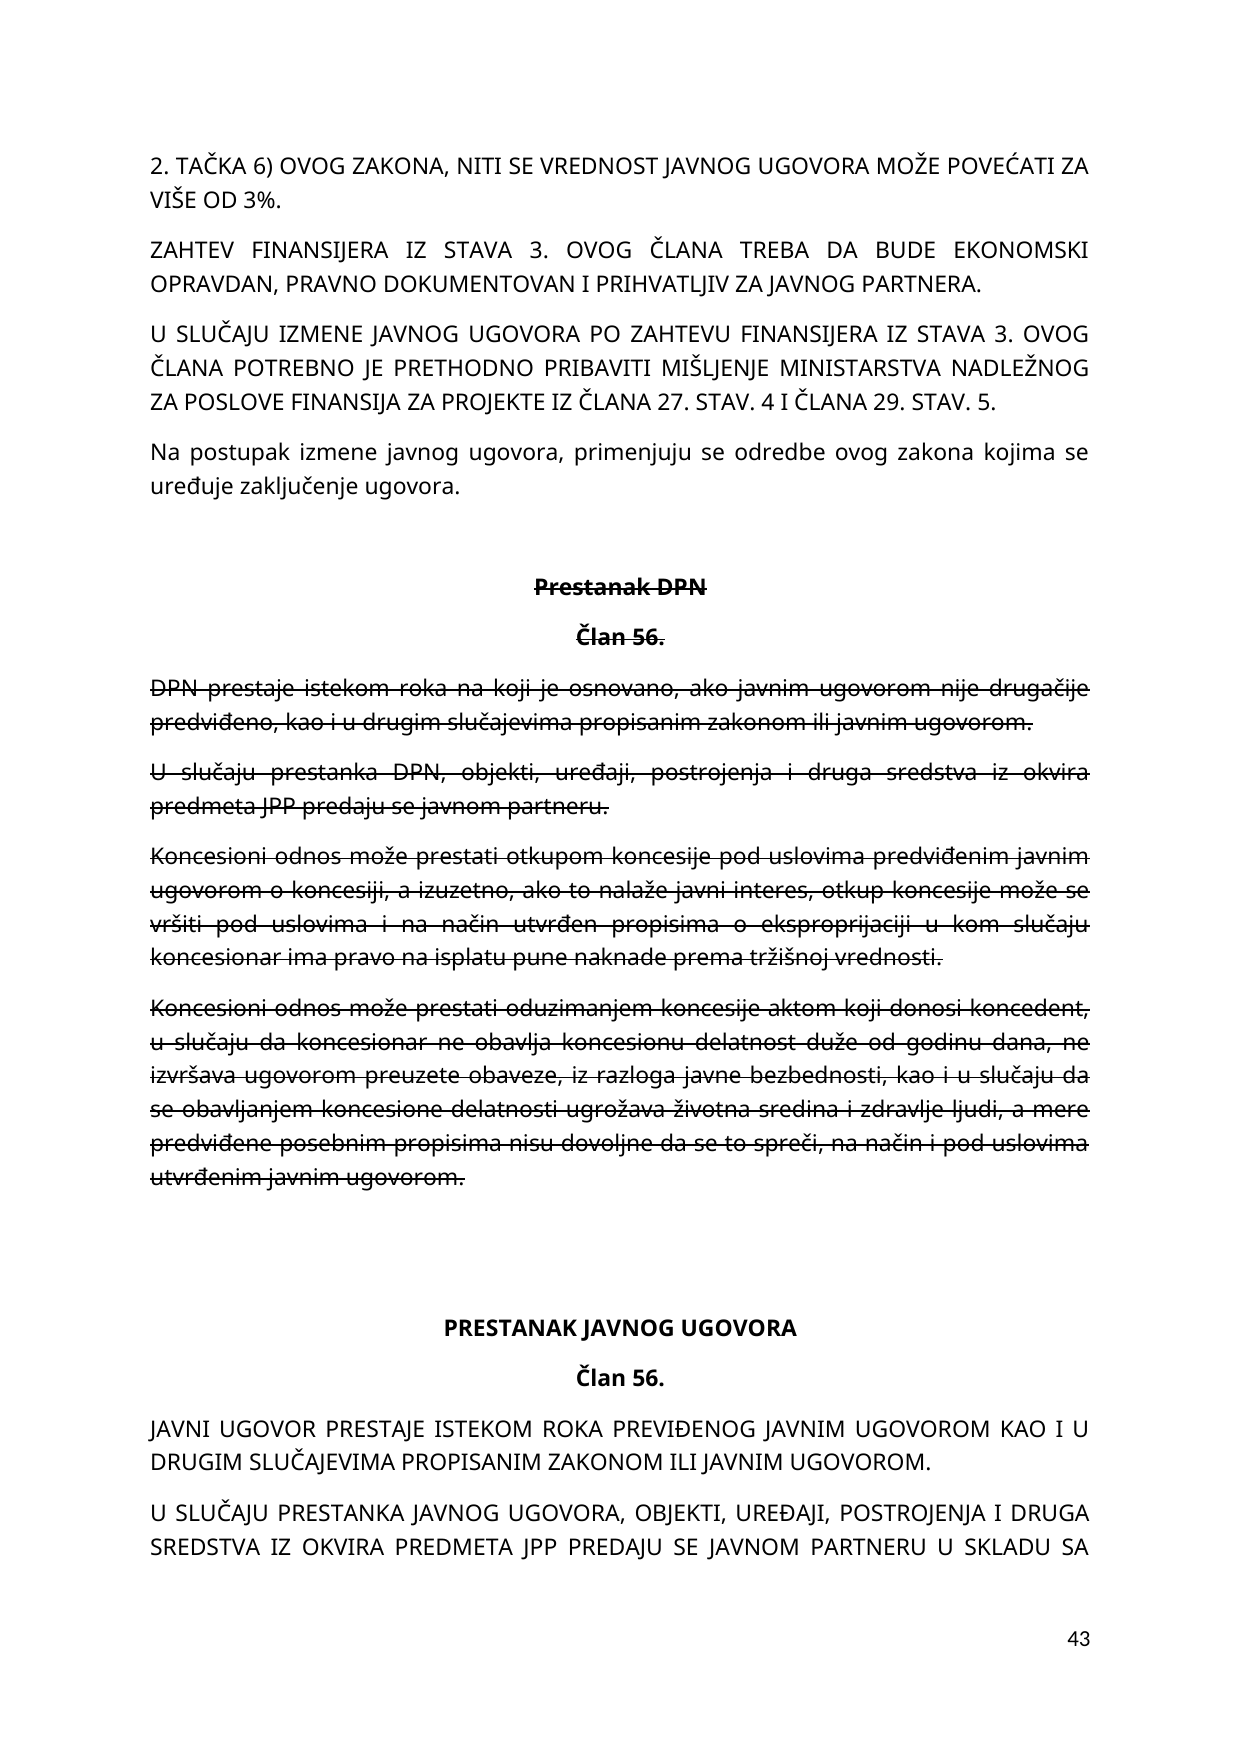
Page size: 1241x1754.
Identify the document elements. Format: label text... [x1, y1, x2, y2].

text PRESTANAK JAVNOG UGOVORA [150, 1312, 1090, 1343]
text DPN prestaje istekom roka na koji je osnovano, ako javnim ugovorom nije drugačije predviđeno, kao i u drugim slučajevima propisanim zakonom ili javnim ugovorom. [150, 672, 1090, 689]
text Koncesioni odnos može prestati otkupom koncesije pod uslovima predviđenim javnim ugovorom o koncesiji, a izuzetno, ako to nalaže javni interes, otkup koncesije može se vršiti pod uslovima i na način utvrđen propisima o eksproprijaciji u kom slučaju koncesionar ima pravo na isplatu pune naknade prema tržišnoj vrednosti. [150, 859, 1090, 891]
text DPN prestaje istekom roka na koji je osnovano, ako javnim ugovorom nije drugačije predviđeno, kao i u drugim slučajevima propisanim zakonom ili javnim ugovorom. [150, 691, 1090, 737]
text Koncesioni odnos može prestati oduzimanjem koncesije aktom koji donosi koncedent, u slučaju da koncesionar ne obavlja koncesionu delatnost duže od godinu dana, ne izvršava ugovorom preuzete obaveze, iz razloga javne bezbednosti, kao i u slučaju da se obavljanjem koncesione delatnosti ugrožava životna sredina i zdravlje ljudi, a mere predviđene posebnim propisima nisu dovoljne da se to spreči, na način i pod uslovima utvrđenim javnim ugovorom. [150, 1112, 1090, 1192]
text Koncesioni odnos može prestati oduzimanjem koncesije aktom koji donosi koncedent, u slučaju da koncesionar ne obavlja koncesionu delatnost duže od godinu dana, ne izvršava ugovorom preuzete obaveze, iz razloga javne bezbednosti, kao i u slučaju da se obavljanjem koncesione delatnosti ugrožava životna sredina i zdravlje ljudi, a mere predviđene posebnim propisima nisu dovoljne da se to spreči, na način i pod uslovima utvrđenim javnim ugovorom. [150, 1045, 1090, 1077]
text Koncesioni odnos može prestati otkupom koncesije pod uslovima predviđenim javnim ugovorom o koncesiji, a izuzetno, ako to nalaže javni interes, otkup koncesije može se vršiti pod uslovima i na način utvrđen propisima o eksproprijaciji u kom slučaju koncesionar ima pravo na isplatu pune naknade prema tržišnoj vrednosti. [150, 927, 1090, 972]
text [150, 150, 1090, 215]
text Član 56. [150, 621, 1090, 652]
text Koncesioni odnos može prestati oduzimanjem koncesije aktom koji donosi koncedent, u slučaju da koncesionar ne obavlja koncesionu delatnost duže od godinu dana, ne izvršava ugovorom preuzete obaveze, iz razloga javne bezbednosti, kao i u slučaju da se obavljanjem koncesione delatnosti ugrožava životna sredina i zdravlje ljudi, a mere predviđene posebnim propisima nisu dovoljne da se to spreči, na način i pod uslovima utvrđenim javnim ugovorom. [150, 1078, 1090, 1110]
text ZAHTEV FINANSIJERA IZ STAVA 3. OVOG ČLANA TREBA DA BUDE EKONOMSKI OPRAVDAN, PRAVNO DOKUMENTOVAN I PRIHVATLJIV ZA JAVNOG PARTNERA. [150, 234, 1090, 299]
text Član 56. [150, 1362, 1090, 1393]
text U slučaju prestanka DPN, objekti, uređaji, postrojenja i druga sredstva iz okvira predmeta JPP predaju se javnom partneru. [150, 775, 1090, 821]
text U SLUČAJU IZMENE JAVNOG UGOVORA PO ZAHTEVU FINANSIJERA IZ STAVA 3. OVOG ČLANA POTREBNO JE PRETHODNO PRIBAVITI MIŠLJENJE MINISTARSTVA NADLEŽNOG ZA POSLOVE FINANSIJA ZA PROJEKTE IZ ČLANA 27. STAV. 4 I ČLANA 29. STAV. 5. [150, 318, 1090, 417]
text U slučaju prestanka DPN, objekti, uređaji, postrojenja i druga sredstva iz okvira predmeta JPP predaju se javnom partneru. [150, 756, 1090, 773]
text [150, 1497, 1090, 1562]
text Koncesioni odnos može prestati oduzimanjem koncesije aktom koji donosi koncedent, u slučaju da koncesionar ne obavlja koncesionu delatnost duže od godinu dana, ne izvršava ugovorom preuzete obaveze, iz razloga javne bezbednosti, kao i u slučaju da se obavljanjem koncesione delatnosti ugrožava životna sredina i zdravlje ljudi, a mere predviđene posebnim propisima nisu dovoljne da se to spreči, na način i pod uslovima utvrđenim javnim ugovorom. [150, 1011, 1090, 1043]
text Koncesioni odnos može prestati otkupom koncesije pod uslovima predviđenim javnim ugovorom o koncesiji, a izuzetno, ako to nalaže javni interes, otkup koncesije može se vršiti pod uslovima i na način utvrđen propisima o eksproprijaciji u kom slučaju koncesionar ima pravo na isplatu pune naknade prema tržišnoj vrednosti. [150, 893, 1090, 925]
text JAVNI UGOVOR PRESTAJE ISTEKOM ROKA PREVIĐENOG JAVNIM UGOVOROM KAO I U DRUGIM SLUČAJEVIMA PROPISANIM ZAKONOM ILI JAVNIM UGOVOROM. [150, 1412, 1090, 1477]
text Na postupak izmene javnog ugovora, primenjuju se odredbe ovog zakona kojima se uređuje zaključenje ugovora. [150, 436, 1090, 501]
text Prestanak DPN [150, 571, 1090, 602]
